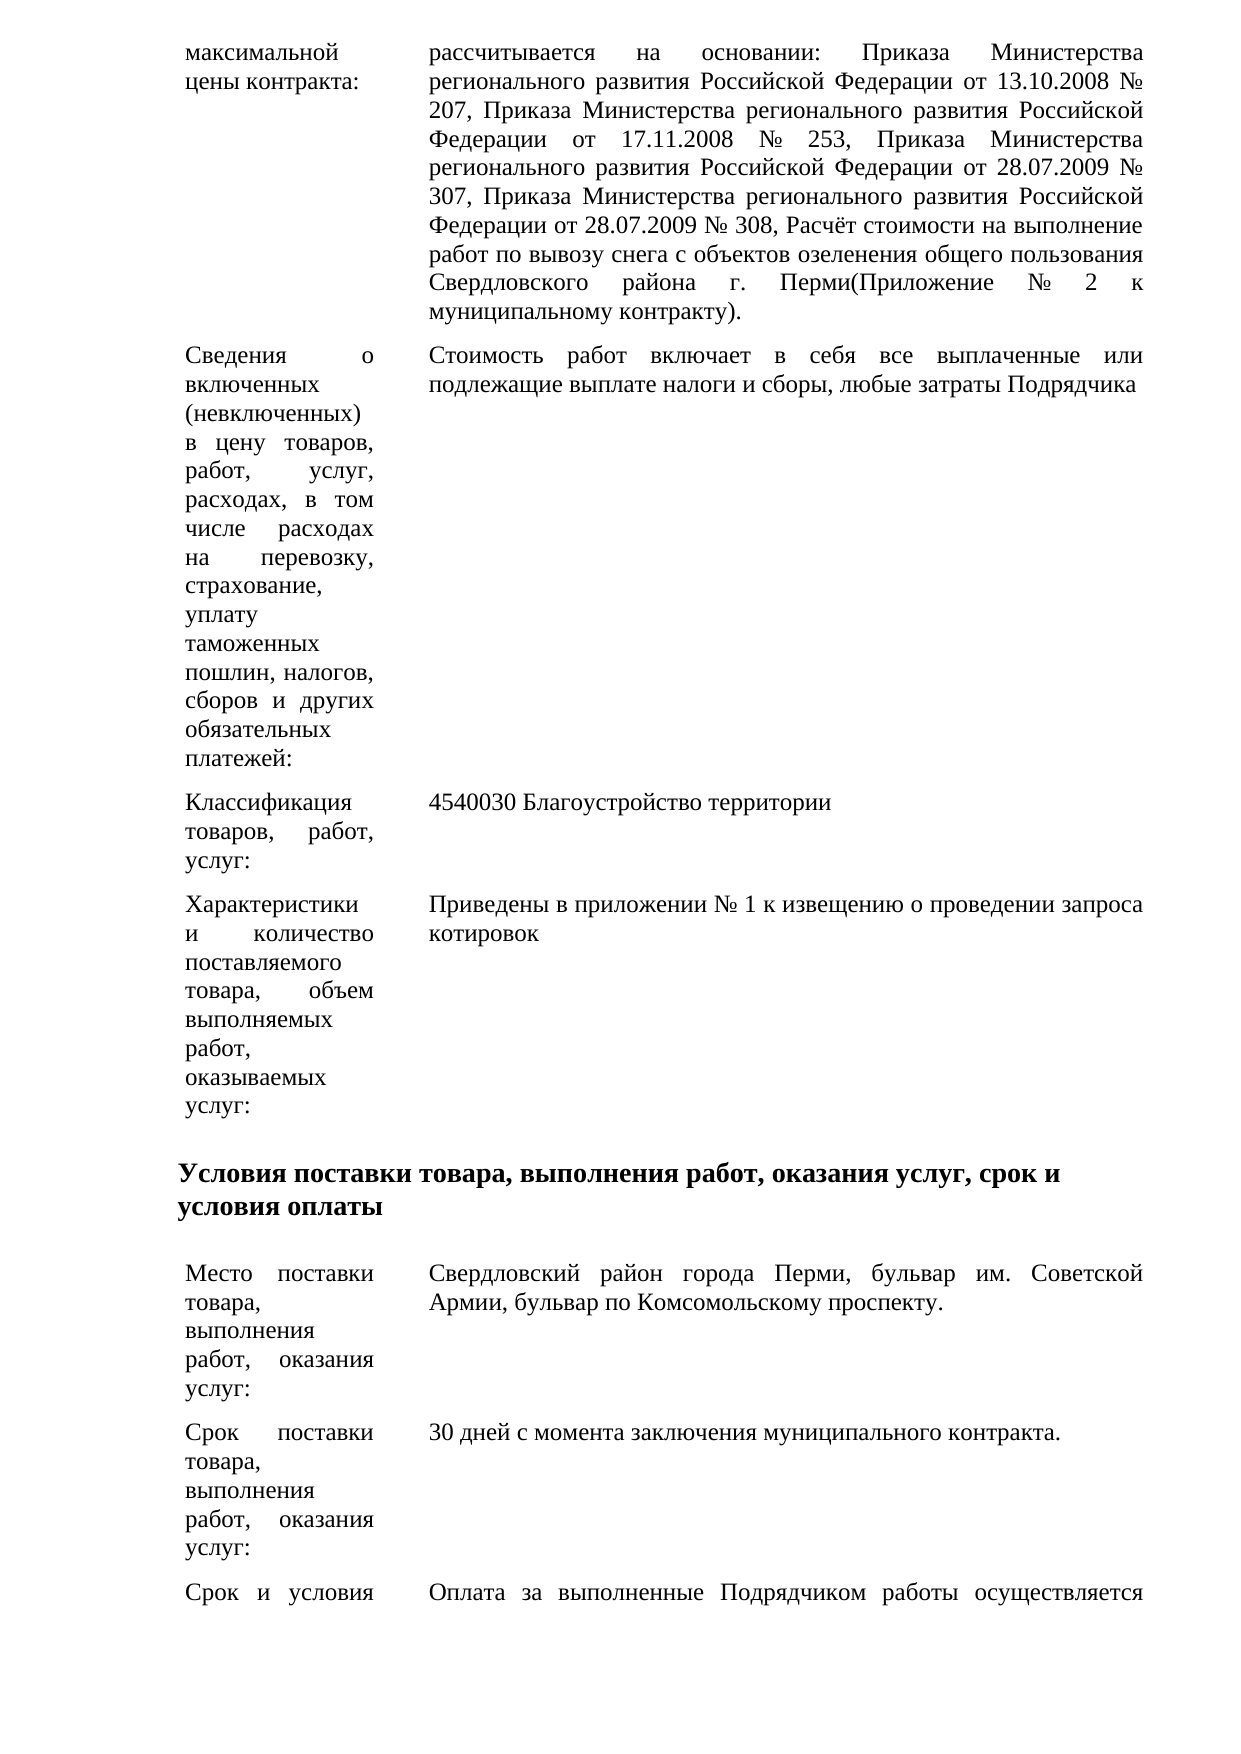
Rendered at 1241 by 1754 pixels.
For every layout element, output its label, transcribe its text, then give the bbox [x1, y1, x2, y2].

table_header Свердловский район города Перми, бульвар им. Советской Армии, бульвар по Комсомольскому проспекту. [421, 1250, 1152, 1409]
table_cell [421, 30, 1152, 333]
table_cell Сведения о включенных (невключенных) в цену товаров, работ, услуг, расходах, в том числе расходах на перевозку, страхование, уплату таможенных пошлин, налогов, сборов и других обязательных платежей: [177, 333, 421, 779]
table_cell 30 дней с момента заключения муниципального контракта. [421, 1410, 1152, 1569]
table_cell Приведены в приложении № 1 к извещению о проведении запроса котировок [421, 881, 1152, 1127]
table_header Место поставки товара, выполнения работ, оказания услуг: [177, 1250, 421, 1409]
table_cell Классификация товаров, работ, услуг: [177, 780, 421, 881]
table_cell Характеристики и количество поставляемого товара, объем выполняемых работ, оказываемых услуг: [177, 881, 421, 1127]
table_cell Стоимость работ включает в себя все выплаченные или подлежащие выплате налоги и сборы, любые затраты Подрядчика [421, 333, 1152, 779]
table_cell 4540030 Благоустройство территории [421, 780, 1152, 881]
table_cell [177, 1569, 421, 1613]
table_cell Срок поставки товара, выполнения работ, оказания услуг: [177, 1410, 421, 1569]
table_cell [421, 1569, 1152, 1613]
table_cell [177, 30, 421, 333]
text Условия поставки товара, выполнения работ, оказания услуг, срок и условия оплаты [177, 1156, 1152, 1221]
